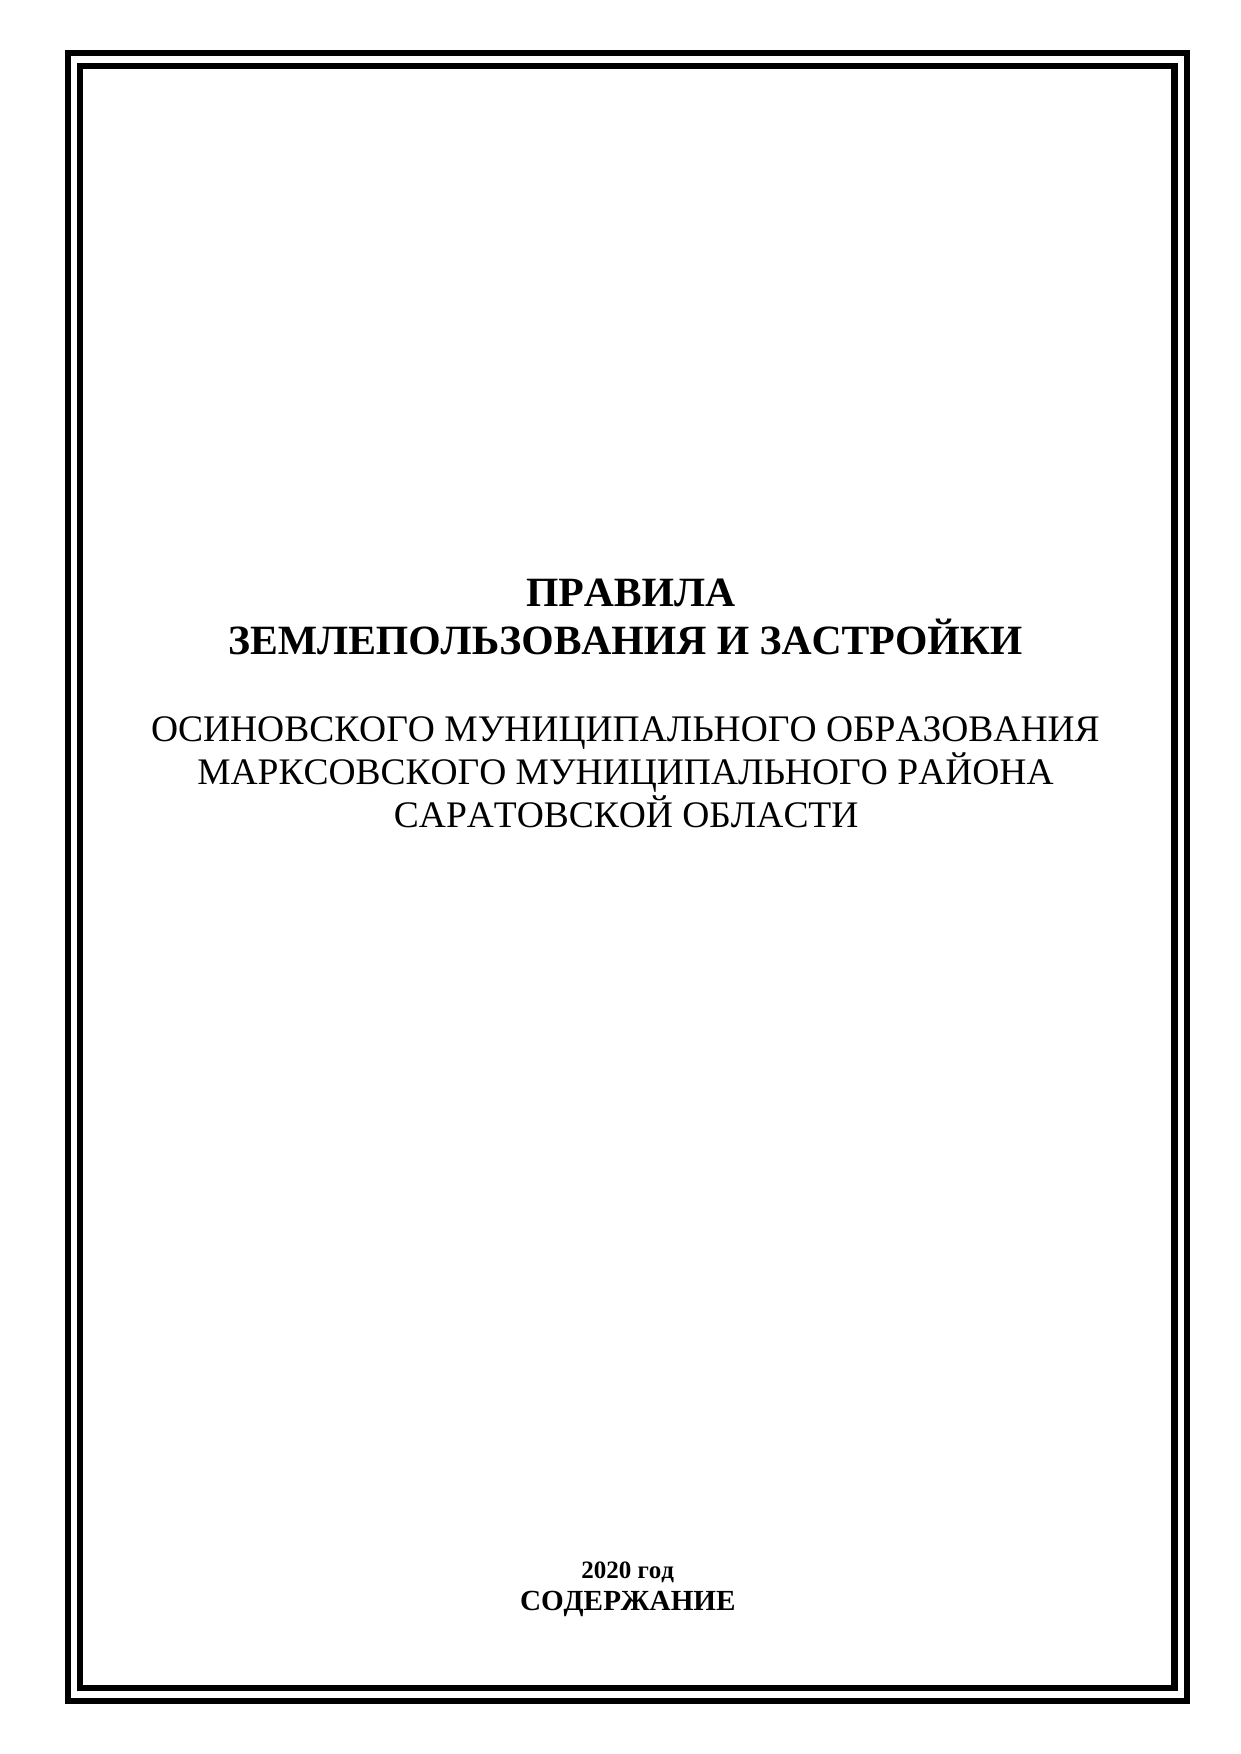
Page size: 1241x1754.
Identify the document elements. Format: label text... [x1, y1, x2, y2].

text СОДЕРЖАНИЕ [103, 1583, 1152, 1617]
text 2020 год [103, 1555, 1152, 1583]
text ПРАВИЛА [100, 568, 1150, 616]
text МАРКСОВСКОГО МУНИЦИПАЛЬНОГО РАЙОНА САРАТОВСКОЙ ОБЛАСТИ [100, 750, 1150, 836]
text ЗЕМЛЕПОЛЬЗОВАНИЯ И ЗАСТРОЙКИ [100, 616, 1150, 663]
text ОСИНОВСКОГО МУНИЦИПАЛЬНОГО ОБРАЗОВАНИЯ [100, 707, 1150, 750]
